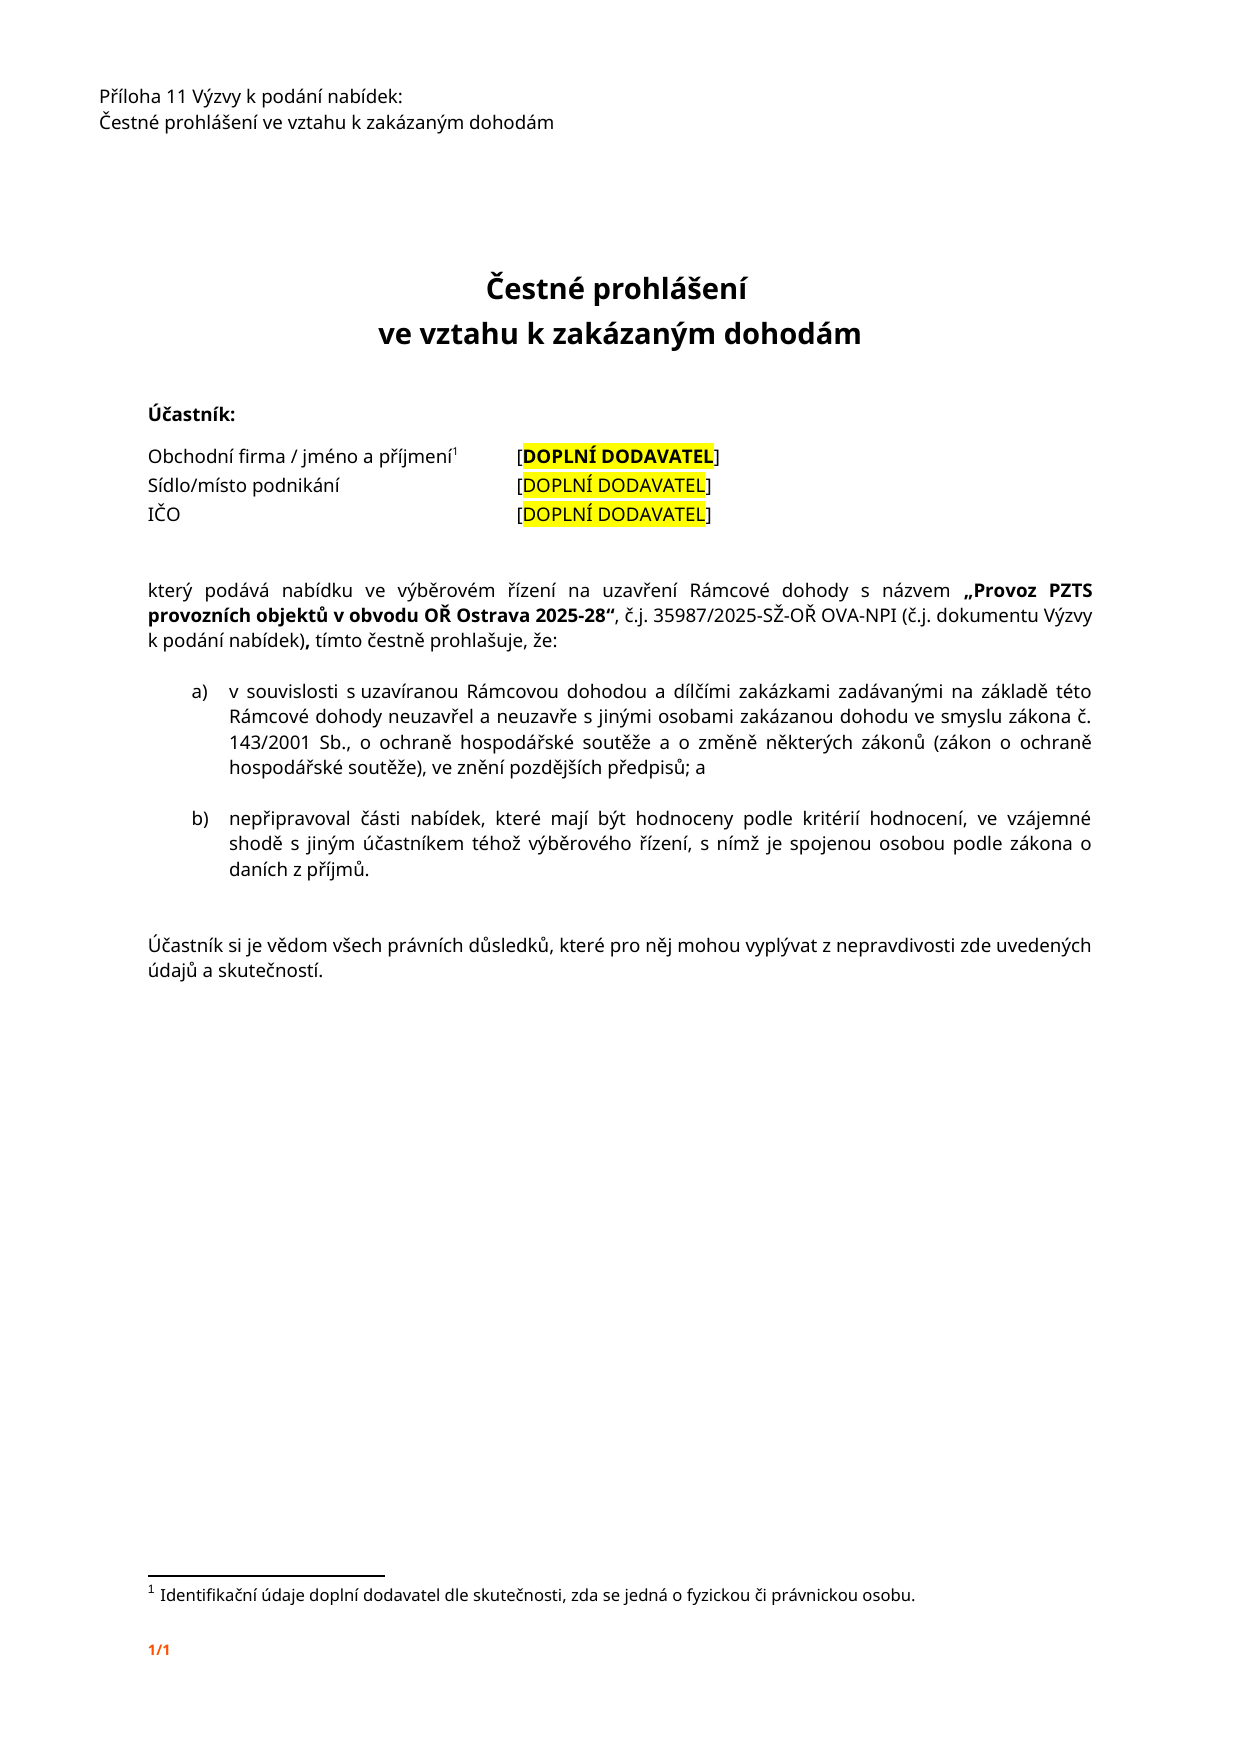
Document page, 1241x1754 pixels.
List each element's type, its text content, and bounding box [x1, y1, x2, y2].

list v souvislosti s uzavíranou Rámcovou dohodou a dílčími zakázkami zadávanými na základě této Rámcové dohody neuzavřel a neuzavře s jinými osobami zakázanou dohodu ve smyslu zákona č. 143/2001 Sb., o ochraně hospodářské soutěže a o změně některých zákonů (zákon o ochraně hospodářské soutěže), ve znění pozdějších předpisů; a [191, 678, 1093, 780]
text Účastník si je vědom všech právních důsledků, které pro něj mohou vyplývat z nepravdivosti zde uvedených údajů a skutečností. [148, 932, 1093, 983]
title Čestné prohlášení [148, 268, 1093, 308]
text který podává nabídku ve výběrovém řízení na uzavření Rámcové dohody s názvem „Provoz PZTS provozních objektů v obvodu OŘ Ostrava 2025-28“, č.j. 35987/2025-SŽ-OŘ OVA-NPI (č.j. dokumentu Výzvy k podání nabídek), tímto čestně prohlašuje, že: [148, 578, 1093, 653]
text Sídlo/místo podnikání [DOPLNÍ DODAVATEL] [148, 469, 1093, 498]
text Účastník: [148, 397, 1093, 428]
text IČO [148, 498, 1093, 527]
list nepřipravoval části nabídek, které mají být hodnoceny podle kritérií hodnocení, ve vzájemné shodě s jiným účastníkem téhož výběrového řízení, s nímž je spojenou osobou podle zákona o daních z příjmů. [191, 805, 1093, 882]
text ve vztahu k zakázaným dohodám [148, 314, 1093, 353]
text Obchodní firma / jméno a příjmení [148, 440, 1093, 469]
